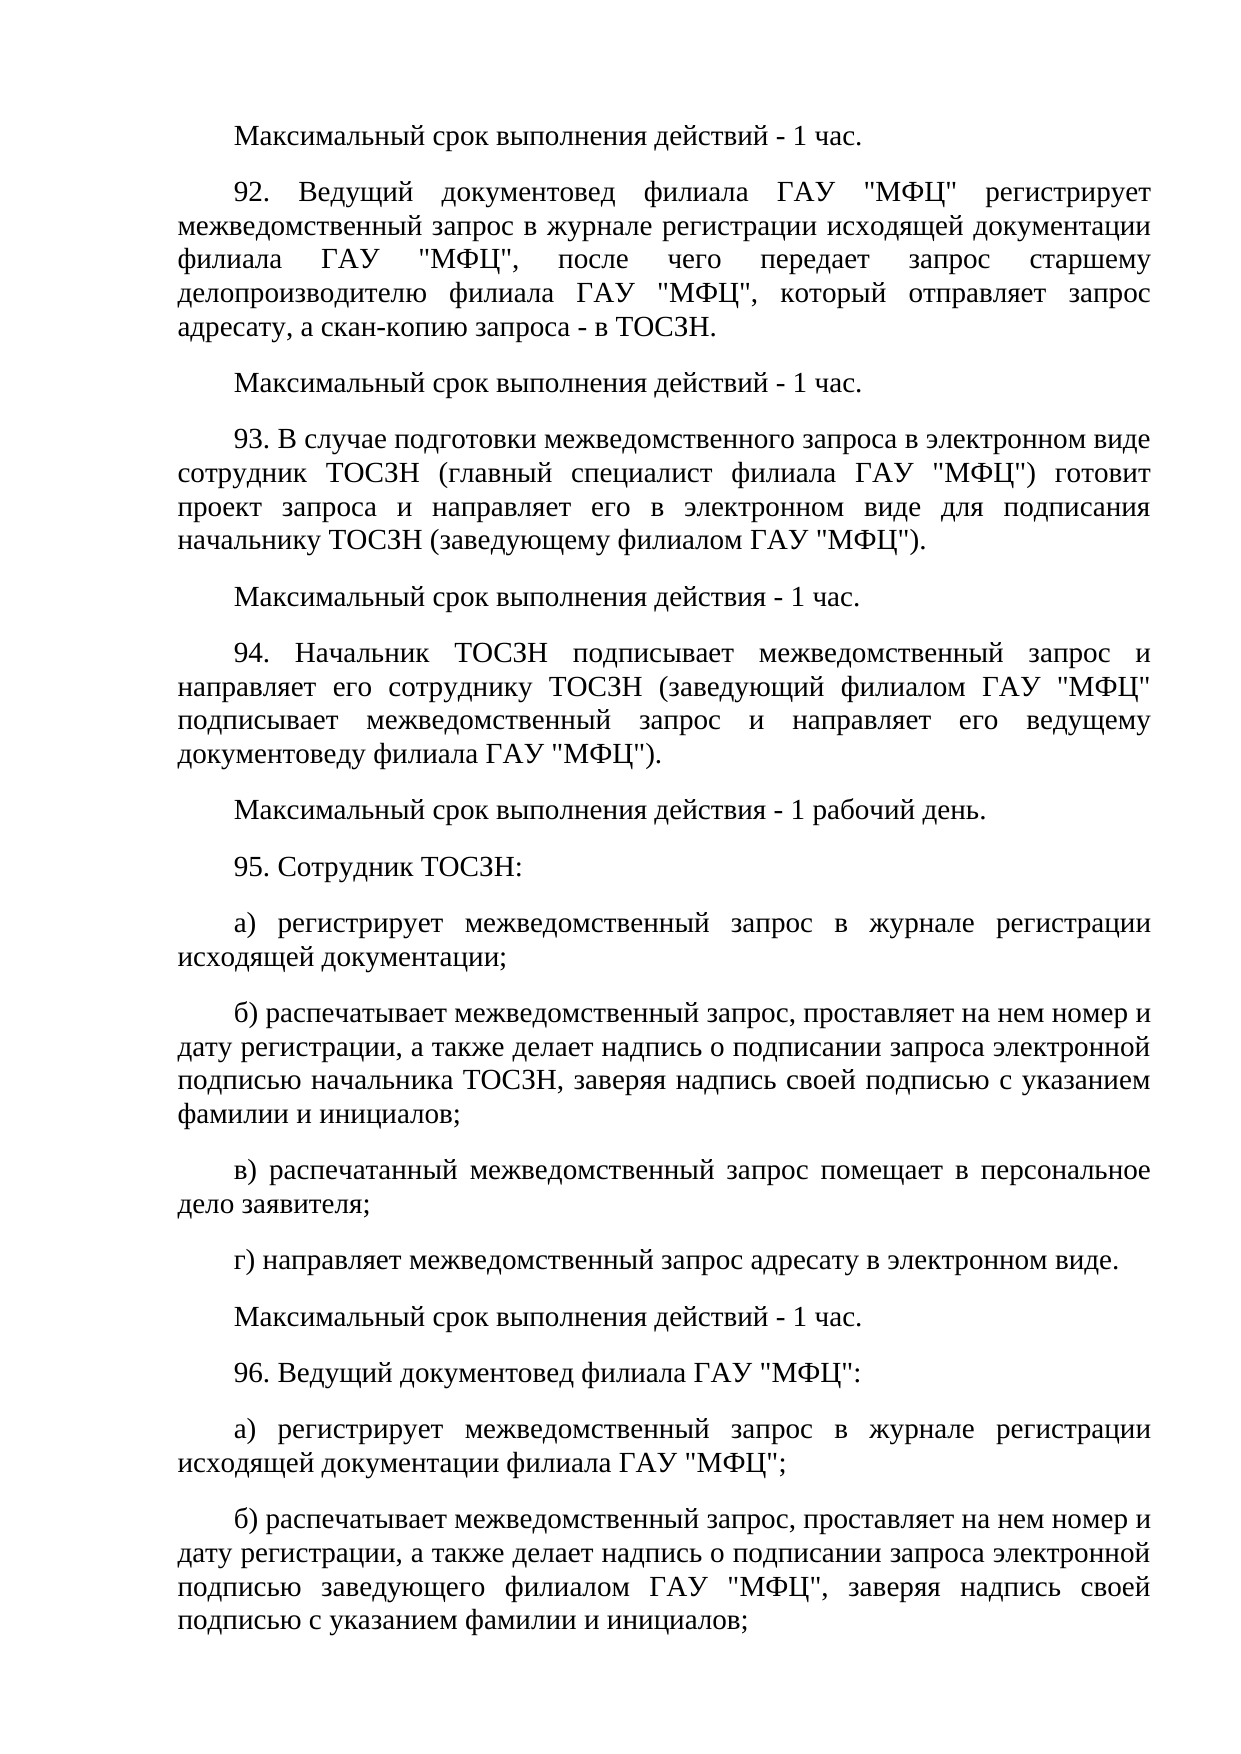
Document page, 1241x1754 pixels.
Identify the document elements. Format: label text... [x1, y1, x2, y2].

text 96. Ведущий документовед филиала ГАУ "МФЦ": [177, 1355, 1152, 1389]
text Максимальный срок выполнения действий - 1 час. [177, 118, 1152, 152]
text 95. Сотрудник ТОСЗН: [177, 849, 1152, 882]
text 93. В случае подготовки межведомственного запроса в электронном виде сотрудник ТОСЗН (главный специалист филиала ГАУ "МФЦ") готовит проект запроса и направляет его в электронном виде для подписания начальнику ТОСЗН (заведующему филиалом ГАУ "МФЦ"). [177, 422, 1152, 556]
text Максимальный срок выполнения действия - 1 час. [177, 579, 1152, 612]
text Максимальный срок выполнения действия - 1 рабочий день. [177, 792, 1152, 826]
text г) направляет межведомственный запрос адресату в электронном виде. [177, 1242, 1152, 1276]
text Максимальный срок выполнения действий - 1 час. [177, 1299, 1152, 1332]
text б) распечатывает межведомственный запрос, проставляет на нем номер и дату регистрации, а также делает надпись о подписании запроса электронной подписью заведующего филиалом ГАУ "МФЦ", заверяя надпись своей подписью с указанием фамилии и инициалов; [177, 1502, 1152, 1636]
text в) распечатанный межведомственный запрос помещает в персональное дело заявителя; [177, 1152, 1152, 1219]
text а) регистрирует межведомственный запрос в журнале регистрации исходящей документации; [177, 905, 1152, 972]
text 94. Начальник ТОСЗН подписывает межведомственный запрос и направляет его сотруднику ТОСЗН (заведующий филиалом ГАУ "МФЦ" подписывает межведомственный запрос и направляет его ведущему документоведу филиала ГАУ "МФЦ"). [177, 635, 1152, 769]
text а) регистрирует межведомственный запрос в журнале регистрации исходящей документации филиала ГАУ "МФЦ"; [177, 1412, 1152, 1479]
text б) распечатывает межведомственный запрос, проставляет на нем номер и дату регистрации, а также делает надпись о подписании запроса электронной подписью начальника ТОСЗН, заверяя надпись своей подписью с указанием фамилии и инициалов; [177, 995, 1152, 1129]
text Максимальный срок выполнения действий - 1 час. [177, 365, 1152, 399]
text 92. Ведущий документовед филиала ГАУ "МФЦ" регистрирует межведомственный запрос в журнале регистрации исходящей документации филиала ГАУ "МФЦ", после чего передает запрос старшему делопроизводителю филиала ГАУ "МФЦ", который отправляет запрос адресату, а скан-копию запроса - в ТОСЗН. [177, 174, 1152, 342]
